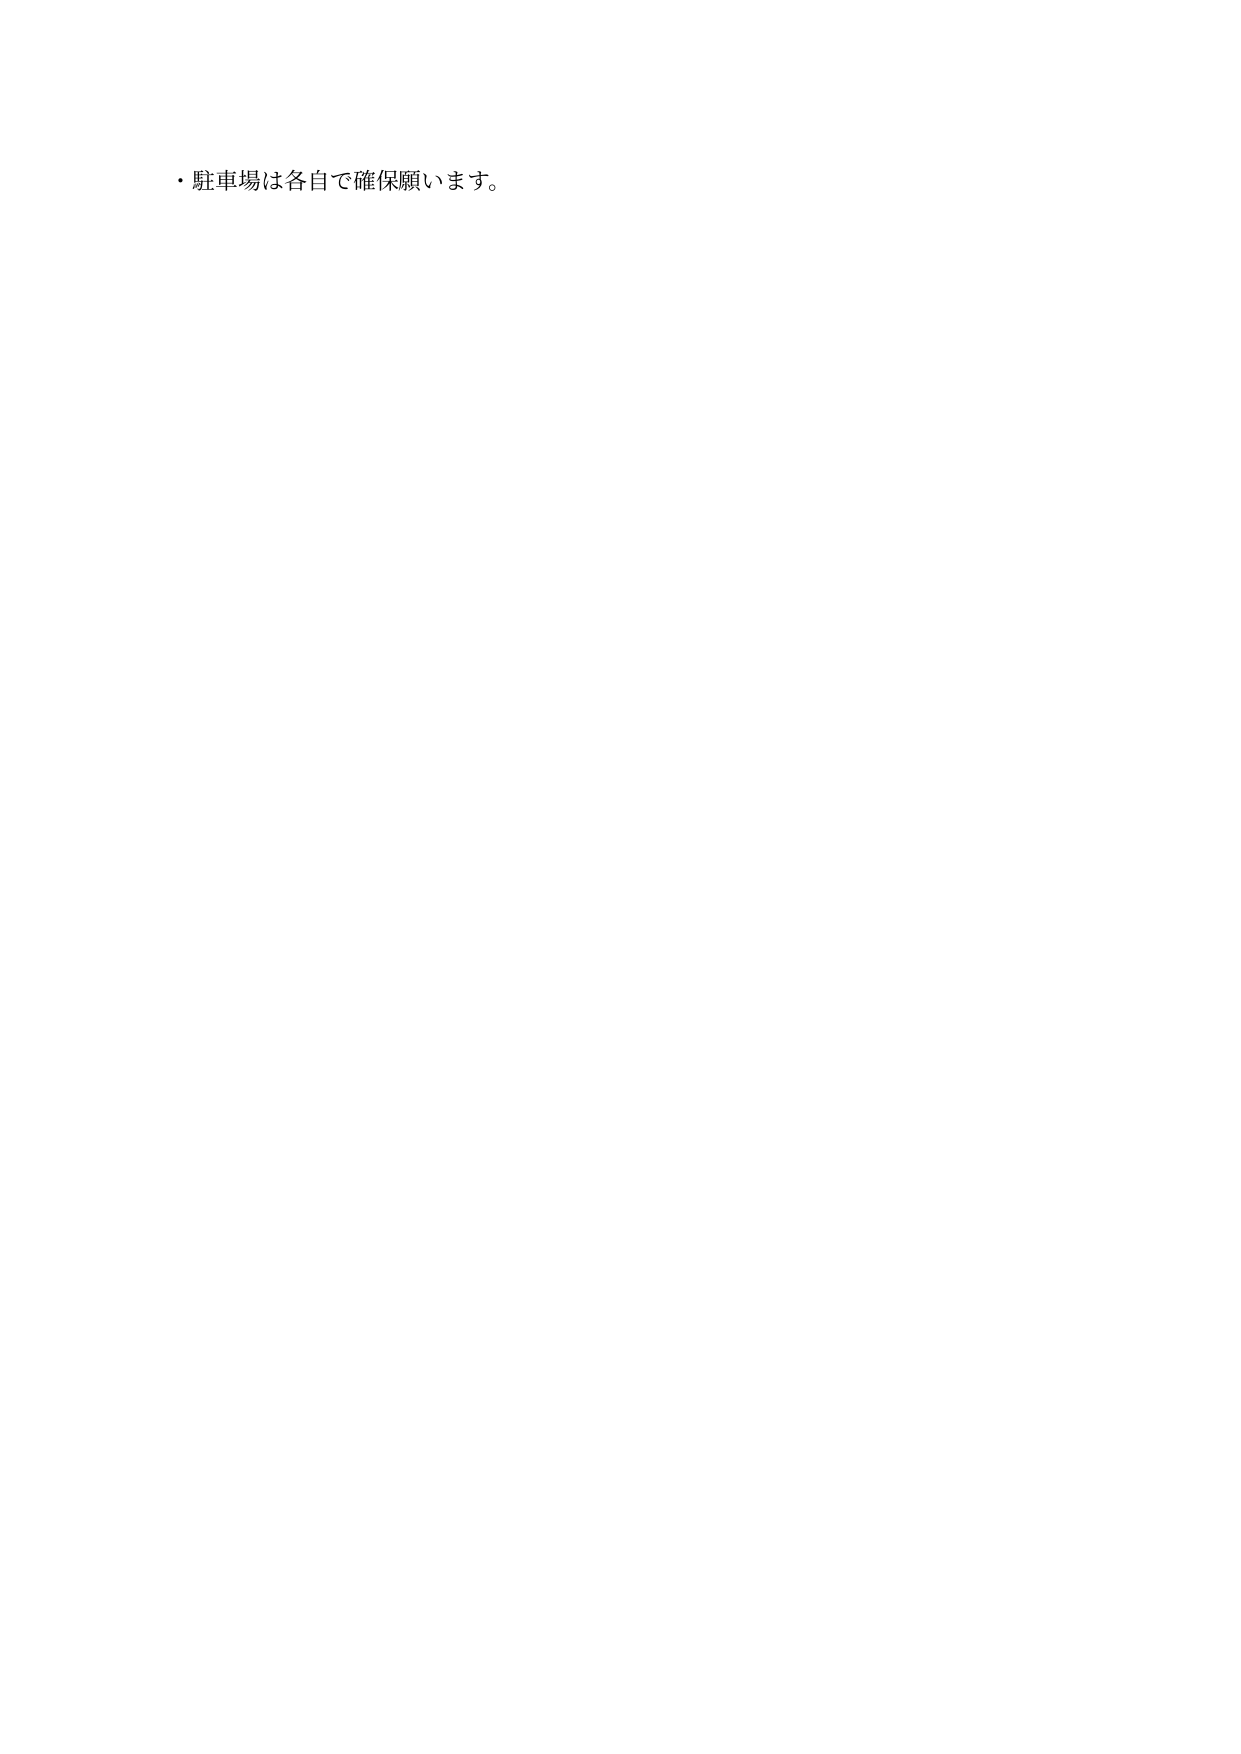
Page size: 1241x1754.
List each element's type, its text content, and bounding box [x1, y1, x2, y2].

text ・駐車場は各自で確保願います。 [169, 161, 1122, 198]
